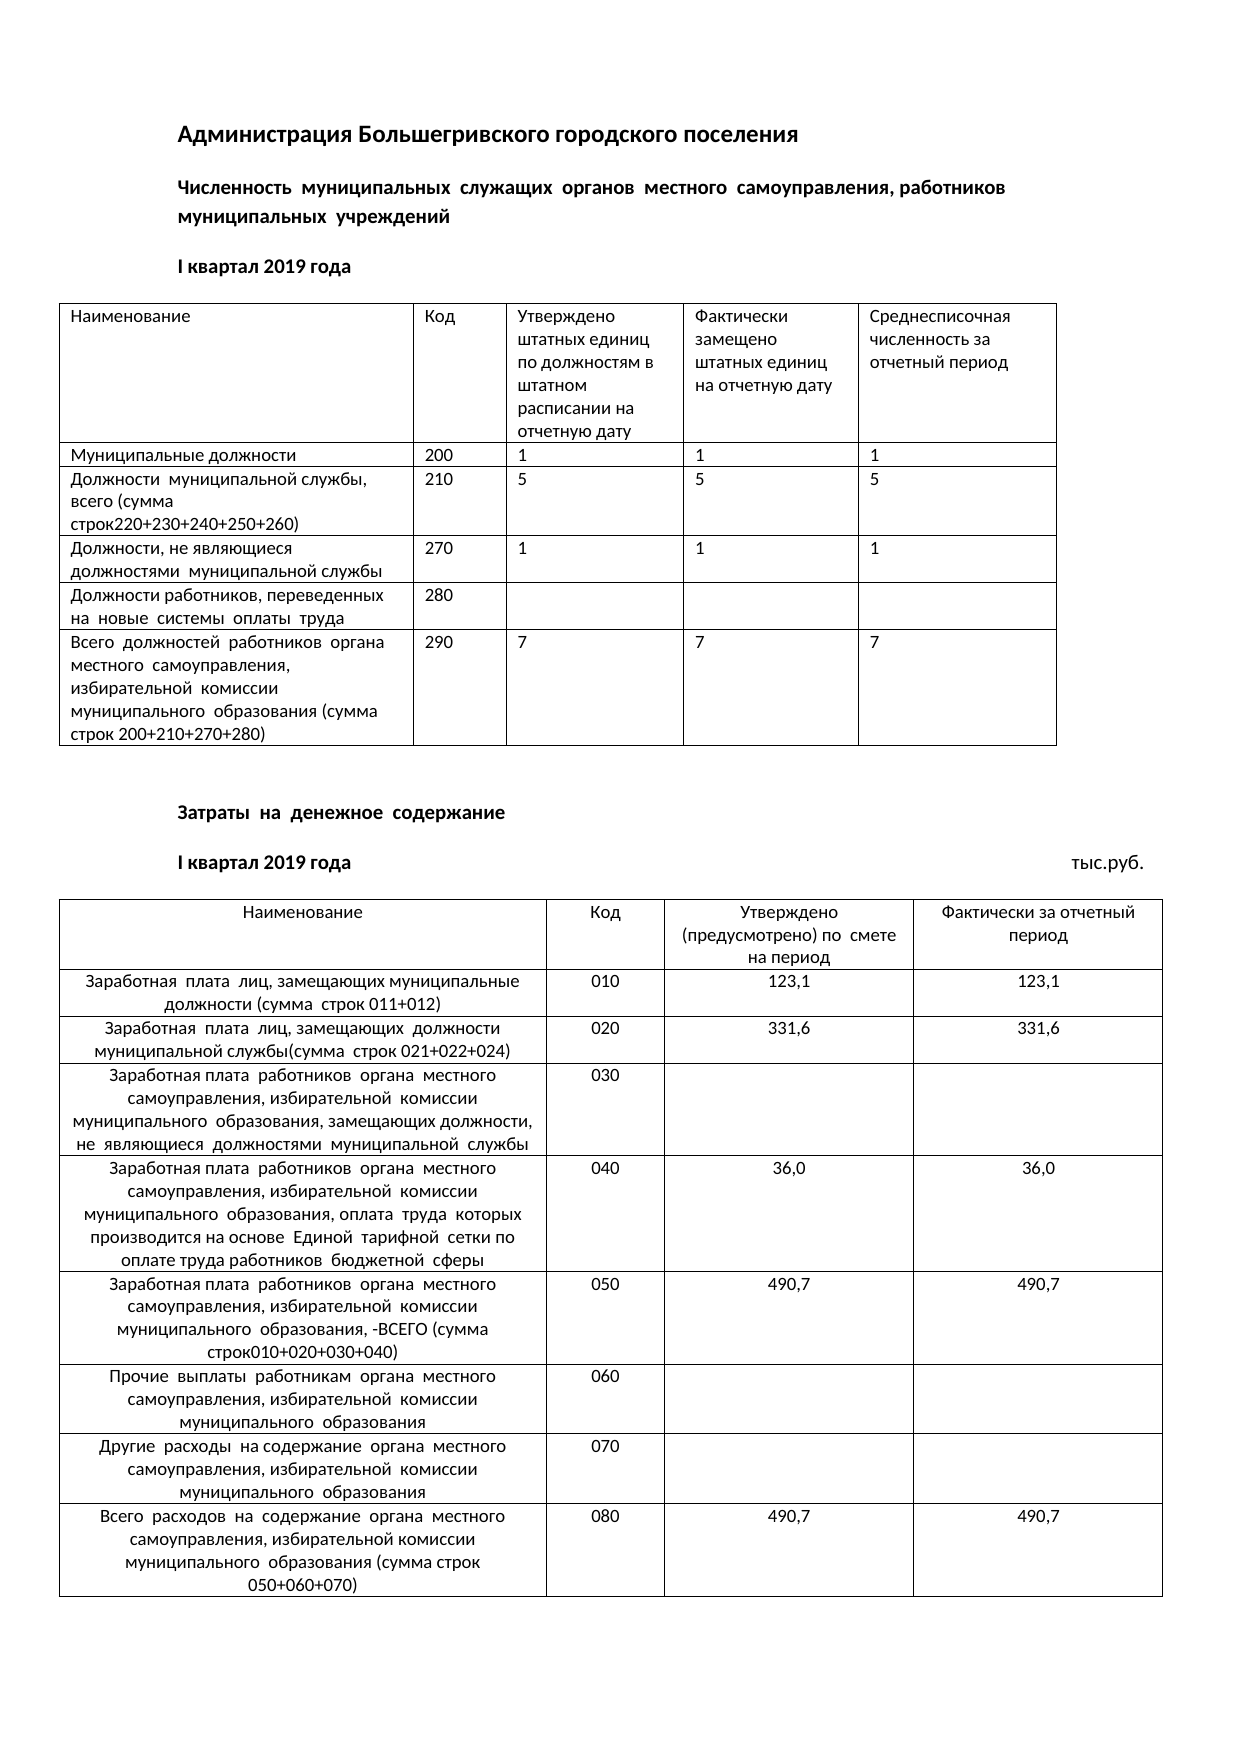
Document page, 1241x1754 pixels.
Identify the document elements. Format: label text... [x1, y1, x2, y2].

table_cell [665, 1434, 913, 1503]
table_header Среднесписочная численность за отчетный период [859, 304, 1056, 442]
text Администрация Большегривского городского поселения [177, 118, 1152, 149]
table_cell 040 [547, 1156, 664, 1271]
table_header Утверждено (предусмотрено) по смете на период [665, 900, 913, 969]
text Численность муниципальных служащих органов местного самоуправления, работников муниципальных учреждений [177, 174, 1152, 228]
table_cell 030 [547, 1064, 664, 1155]
table_cell 010 [547, 970, 664, 1016]
table_cell 080 [547, 1504, 664, 1596]
table_cell 1 [507, 443, 683, 466]
table_cell Заработная плата работников органа местного самоуправления, избирательной комиссии муниципального образования, оплата труда которых производится на основе Единой тарифной сетки по оплате труда работников бюджетной сферы [60, 1156, 546, 1271]
table_cell 36,0 [665, 1156, 913, 1271]
table_cell Заработная плата работников органа местного самоуправления, избирательной комиссии муниципального образования, замещающих должности, не являющиеся должностями муниципальной службы [60, 1064, 546, 1155]
table_cell 7 [507, 630, 683, 745]
table_header Утверждено штатных единиц по должностям в штатном расписании на отчетную дату [507, 304, 683, 442]
table_cell 070 [547, 1434, 664, 1503]
table_cell [914, 1064, 1162, 1155]
text I квартал 2019 года [177, 253, 1152, 278]
table_cell [914, 1434, 1162, 1503]
table_cell 1 [684, 536, 858, 582]
table_cell 490,7 [914, 1504, 1162, 1596]
table_cell 210 [414, 467, 506, 535]
table_cell [914, 1365, 1162, 1433]
table_cell 5 [859, 467, 1056, 535]
table_cell 490,7 [665, 1272, 913, 1363]
table_cell 123,1 [665, 970, 913, 1016]
table_cell 1 [859, 443, 1056, 466]
table_header Код [414, 304, 506, 442]
table_cell 7 [859, 630, 1056, 745]
text I квартал 2019 года тыс.руб. [177, 849, 1152, 874]
table_cell [507, 583, 683, 629]
table_cell 270 [414, 536, 506, 582]
table_cell Муниципальные должности [60, 443, 413, 466]
table_header Фактически замещено штатных единиц на отчетную дату [684, 304, 858, 442]
table_cell 7 [684, 630, 858, 745]
table_cell 5 [507, 467, 683, 535]
table_cell 5 [684, 467, 858, 535]
table_cell 490,7 [914, 1272, 1162, 1363]
table_cell 1 [684, 443, 858, 466]
table_cell [665, 1064, 913, 1155]
table_cell Заработная плата лиц, замещающих муниципальные должности (сумма строк 011+012) [60, 970, 546, 1016]
table_cell 200 [414, 443, 506, 466]
table_cell Всего должностей работников органа местного самоуправления, избирательной комиссии муниципального образования (сумма строк 200+210+270+280) [60, 630, 413, 745]
table_cell Должности муниципальной службы, всего (сумма строк220+230+240+250+260) [60, 467, 413, 535]
table_cell 36,0 [914, 1156, 1162, 1271]
table_cell 020 [547, 1017, 664, 1062]
table_cell 1 [859, 536, 1056, 582]
table_cell Другие расходы на содержание органа местного самоуправления, избирательной комиссии муниципального образования [60, 1434, 546, 1503]
table_cell 331,6 [914, 1017, 1162, 1062]
table_cell 331,6 [665, 1017, 913, 1062]
table_cell Заработная плата лиц, замещающих должности муниципальной службы(сумма строк 021+022+024) [60, 1017, 546, 1062]
table_header Наименование [60, 900, 546, 969]
text Затраты на денежное содержание [177, 799, 1152, 824]
table_cell 280 [414, 583, 506, 629]
table_header Код [547, 900, 664, 969]
table_cell 050 [547, 1272, 664, 1363]
table_cell 290 [414, 630, 506, 745]
table_cell Заработная плата работников органа местного самоуправления, избирательной комиссии муниципального образования, -ВСЕГО (сумма строк010+020+030+040) [60, 1272, 546, 1363]
table_cell [665, 1365, 913, 1433]
table_cell Должности работников, переведенных на новые системы оплаты труда [60, 583, 413, 629]
table_cell 490,7 [665, 1504, 913, 1596]
table_cell 060 [547, 1365, 664, 1433]
table_cell Всего расходов на содержание органа местного самоуправления, избирательной комиссии муниципального образования (сумма строк 050+060+070) [60, 1504, 546, 1596]
table_cell 1 [507, 536, 683, 582]
table_cell [859, 583, 1056, 629]
table_header Фактически за отчетный период [914, 900, 1162, 969]
table_cell [684, 583, 858, 629]
table_cell Прочие выплаты работникам органа местного самоуправления, избирательной комиссии муниципального образования [60, 1365, 546, 1433]
table_cell Должности, не являющиеся должностями муниципальной службы [60, 536, 413, 582]
table_header Наименование [60, 304, 413, 442]
table_cell 123,1 [914, 970, 1162, 1016]
